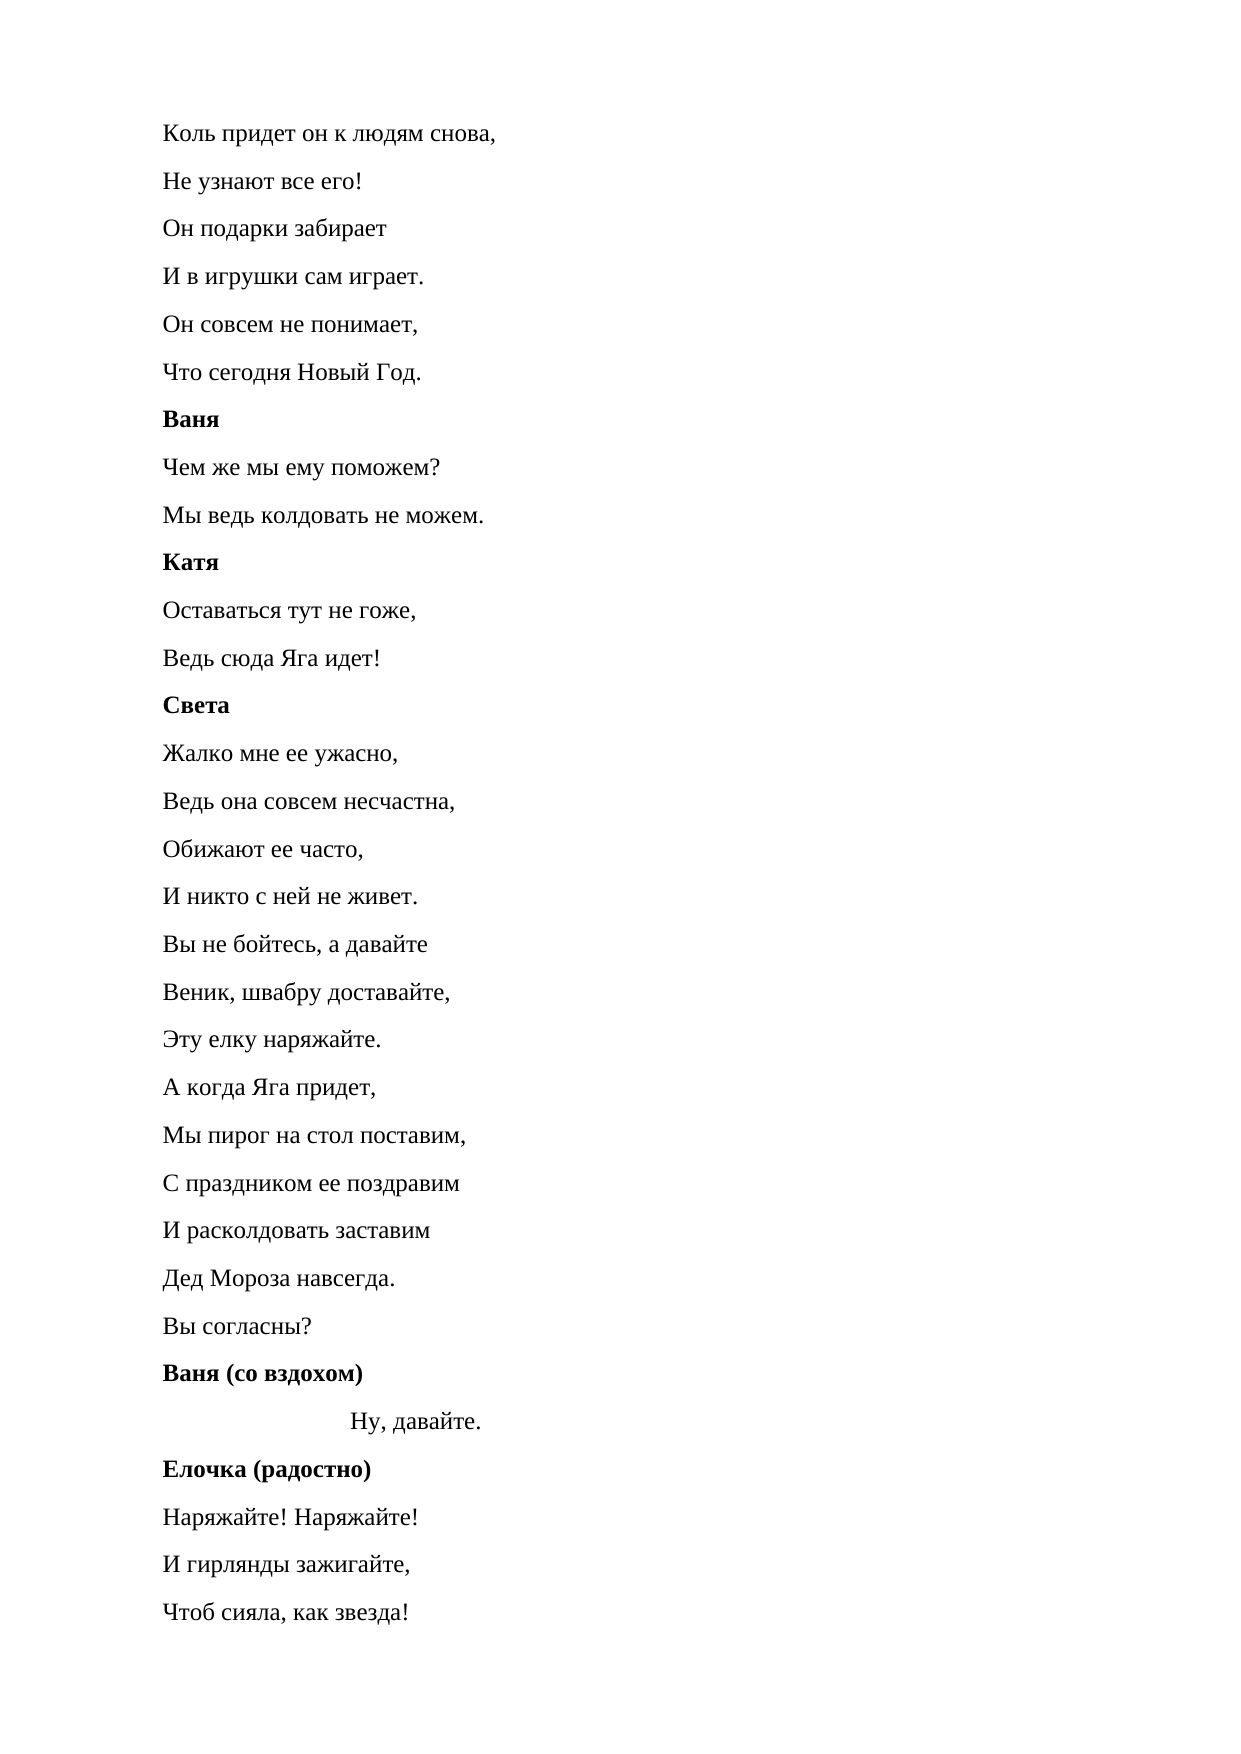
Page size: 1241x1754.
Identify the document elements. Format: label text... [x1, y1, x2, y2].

text Он подарки забирает [162, 213, 1063, 242]
text Коль придет он к людям снова, [162, 118, 1063, 147]
text Оставаться тут не гоже, [162, 595, 1063, 624]
text Он совсем не понимает, [162, 309, 1063, 338]
text Ведь сюда Яга идет! [162, 643, 1063, 672]
text Чтоб сияла, как звезда! [162, 1597, 1063, 1626]
text Вы не бойтесь, а давайте [162, 929, 1063, 958]
text Жалко мне ее ужасно, [162, 738, 1063, 767]
text И в игрушки сам играет. [162, 261, 1063, 290]
text Наряжайте! Наряжайте! [162, 1502, 1063, 1530]
text С праздником ее поздравим [162, 1168, 1063, 1196]
text Света [162, 691, 1063, 719]
text Мы пирог на стол поставим, [162, 1120, 1063, 1149]
text Вы согласны? [162, 1311, 1063, 1339]
text А когда Яга придет, [162, 1072, 1063, 1101]
text И гирлянды зажигайте, [162, 1549, 1063, 1578]
text Елочка (радостно) [162, 1454, 1063, 1483]
text Ваня (со вздохом) [162, 1358, 1063, 1387]
text Веник, швабру доставайте, [162, 977, 1063, 1006]
text Что сегодня Новый Год. [162, 357, 1063, 385]
text Ваня [162, 404, 1063, 433]
text Дед Мороза навсегда. [162, 1263, 1063, 1292]
text И расколдовать заставим [162, 1215, 1063, 1244]
text Ведь она совсем несчастна, [162, 786, 1063, 815]
text Эту елку наряжайте. [162, 1024, 1063, 1053]
text Мы ведь колдовать не можем. [162, 500, 1063, 528]
text И никто с ней не живет. [162, 881, 1063, 910]
text Катя [162, 547, 1063, 576]
text Обижают ее часто, [162, 834, 1063, 862]
text Не узнают все его! [162, 166, 1063, 194]
text Чем же мы ему поможем? [162, 452, 1063, 481]
text Ну, давайте. [162, 1406, 1063, 1435]
